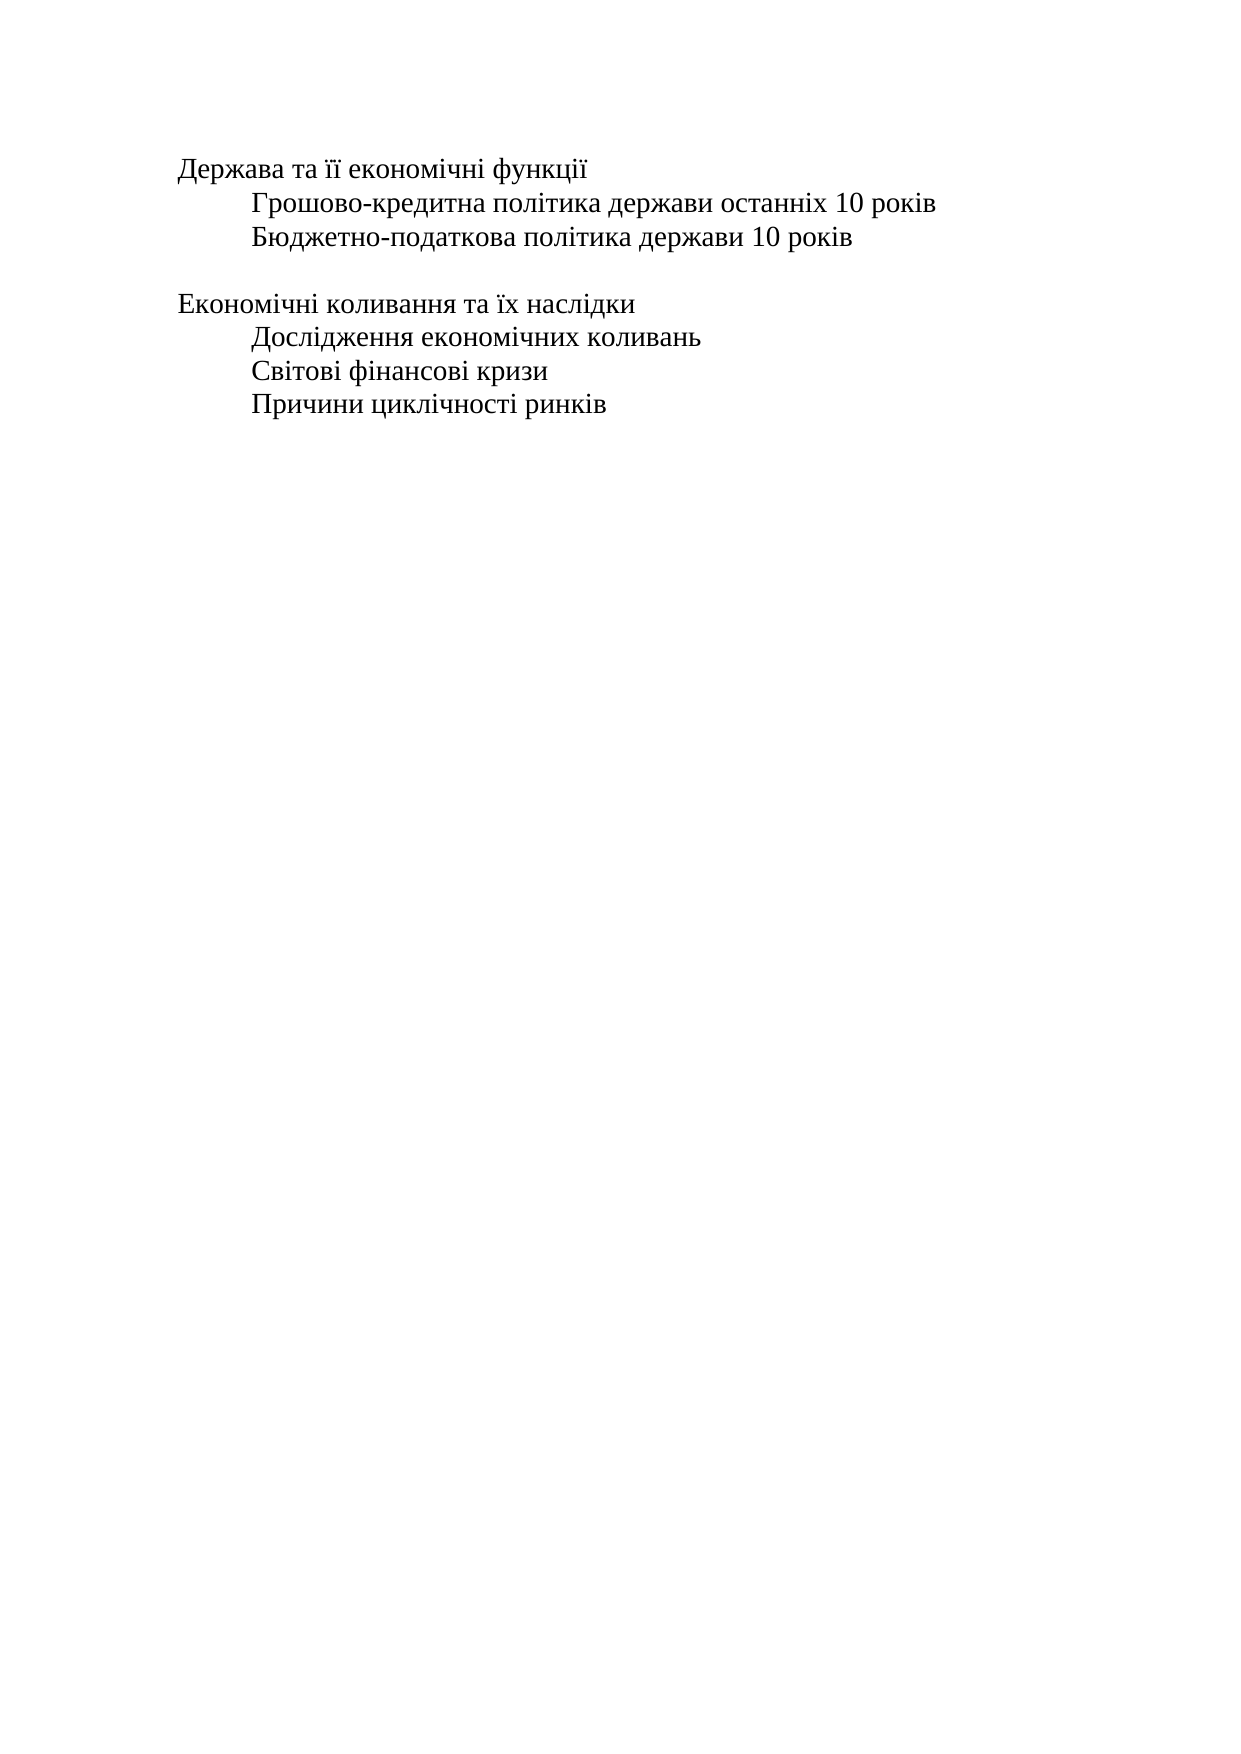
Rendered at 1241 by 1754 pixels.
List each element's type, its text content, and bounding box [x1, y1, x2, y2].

text Дослідження економічних коливань [177, 319, 1152, 353]
text Держава та її економічні функції [177, 152, 1152, 185]
text Світові фінансові кризи [177, 353, 1152, 386]
text Причини циклічності ринків [177, 386, 1152, 420]
text Економічні коливання та їх наслідки [177, 286, 1152, 319]
text Бюджетно-податкова політика держави 10 років [177, 219, 1152, 252]
text Грошово-кредитна політика держави останніх 10 років [177, 185, 1152, 219]
